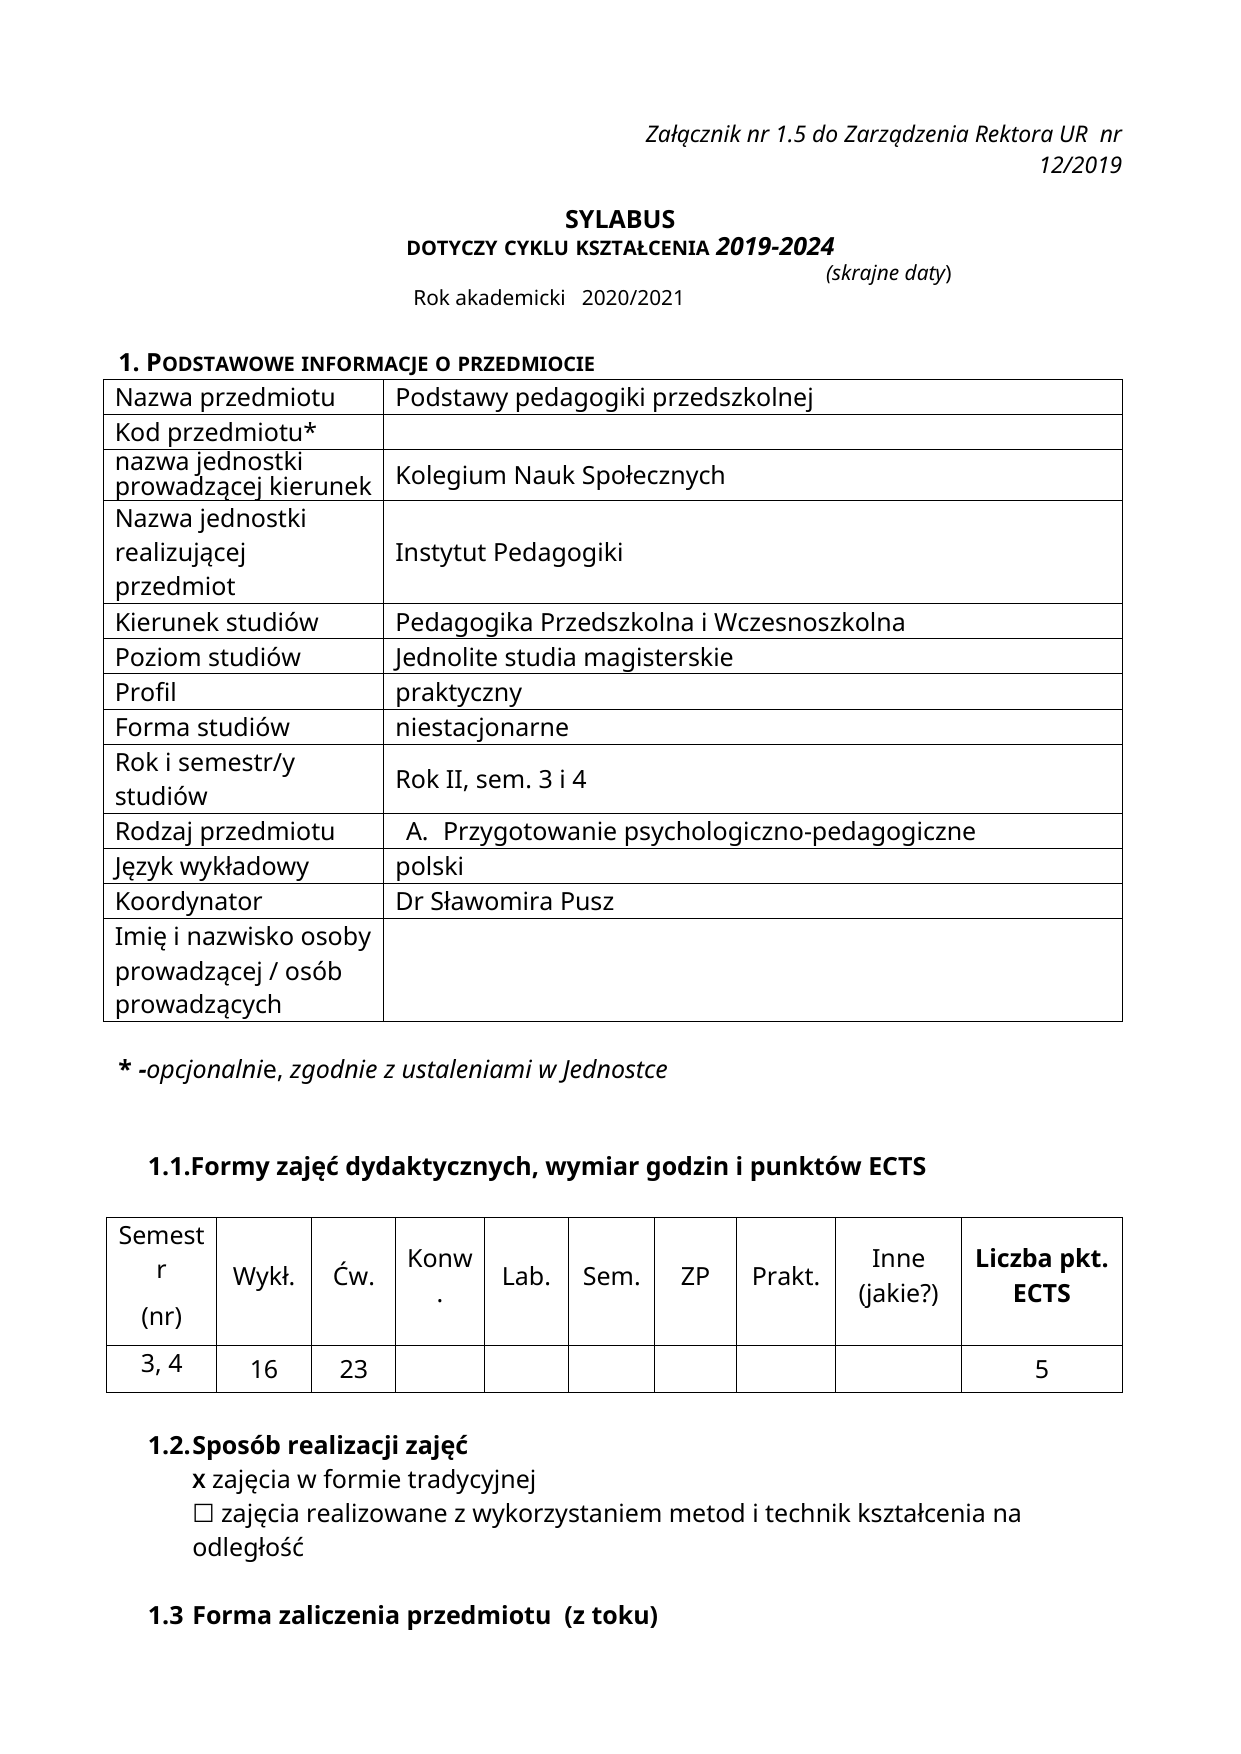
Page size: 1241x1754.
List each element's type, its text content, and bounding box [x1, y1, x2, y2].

text (skrajne daty) [118, 261, 1122, 286]
table_cell Rok II, sem. 3 i 4 [384, 745, 1122, 813]
table_cell Imię i nazwisko osoby prowadzącej / osób prowadzących [104, 919, 383, 1021]
table_cell niestacjonarne [384, 710, 1122, 743]
table_cell [384, 415, 1122, 449]
table_cell Pedagogika Przedszkolna i Wczesnoszkolna [384, 604, 1122, 638]
table_header Nazwa przedmiotu [104, 380, 383, 414]
table_header Prakt. [737, 1218, 835, 1345]
table_header Wykł. [217, 1218, 311, 1345]
text 1.1.Formy zajęć dydaktycznych, wymiar godzin i punktów ECTS [148, 1149, 1122, 1183]
table_cell 3, 4 [107, 1346, 216, 1392]
text SYLABUS [118, 201, 1122, 236]
text Rok akademicki 2020/2021 [118, 286, 1122, 311]
table_cell Kolegium Nauk Społecznych [384, 450, 1122, 500]
table_cell [485, 1346, 568, 1392]
text dotyczy cyklu kształcenia 2019-2024 [118, 236, 1122, 261]
text 1.3 Forma zaliczenia przedmiotu (z toku) [148, 1598, 1122, 1632]
table_header Podstawy pedagogiki przedszkolnej [384, 380, 1122, 414]
text 1. Podstawowe informacje o przedmiocie [118, 344, 1122, 379]
table_cell Instytut Pedagogiki [384, 501, 1122, 603]
table_cell [396, 1346, 484, 1392]
table_cell Kierunek studiów [104, 604, 383, 638]
table_cell Nazwa jednostki realizującej przedmiot [104, 501, 383, 603]
text ☐ zajęcia realizowane z wykorzystaniem metod i technik kształcenia na odległość [192, 1496, 1122, 1564]
table_cell 5 [962, 1346, 1122, 1392]
table_cell polski [384, 849, 1122, 883]
table_cell Rok i semestr/y studiów [104, 745, 383, 813]
table_header Liczba pkt. ECTS [962, 1218, 1122, 1345]
table_header Konw. [396, 1218, 484, 1345]
table_header Semestr (nr) [107, 1218, 216, 1345]
text x zajęcia w formie tradycyjnej [192, 1461, 1122, 1496]
table_cell 23 [312, 1346, 395, 1392]
table_cell Rodzaj przedmiotu [104, 814, 383, 848]
table_cell Jednolite studia magisterskie [384, 639, 1122, 673]
table_cell Kod przedmiotu* [104, 415, 383, 449]
table_header Ćw. [312, 1218, 395, 1345]
table_cell Profil [104, 674, 383, 708]
table_cell Poziom studiów [104, 639, 383, 673]
table_cell [737, 1346, 835, 1392]
table_cell [655, 1346, 736, 1392]
text Załącznik nr 1.5 do Zarządzenia Rektora UR nr 12/2019 [118, 118, 1122, 181]
table_cell Język wykładowy [104, 849, 383, 883]
table_cell praktyczny [384, 674, 1122, 708]
table_cell [836, 1346, 961, 1392]
table_cell Koordynator [104, 884, 383, 918]
text * -opcjonalnie, zgodnie z ustaleniami w Jednostce [118, 1051, 1122, 1086]
table_cell 16 [217, 1346, 311, 1392]
table_cell [384, 919, 1122, 1021]
table_cell [569, 1346, 654, 1392]
text 1.2. Sposób realizacji zajęć [148, 1427, 1122, 1461]
table_cell Dr Sławomira Pusz [384, 884, 1122, 918]
table_header Sem. [569, 1218, 654, 1345]
table_cell Forma studiów [104, 710, 383, 743]
table_header Lab. [485, 1218, 568, 1345]
table_header Inne (jakie?) [836, 1218, 961, 1345]
table_header ZP [655, 1218, 736, 1345]
table_cell nazwa jednostki prowadzącej kierunek [104, 450, 383, 500]
table_cell Przygotowanie psychologiczno-pedagogiczne [384, 814, 1122, 848]
